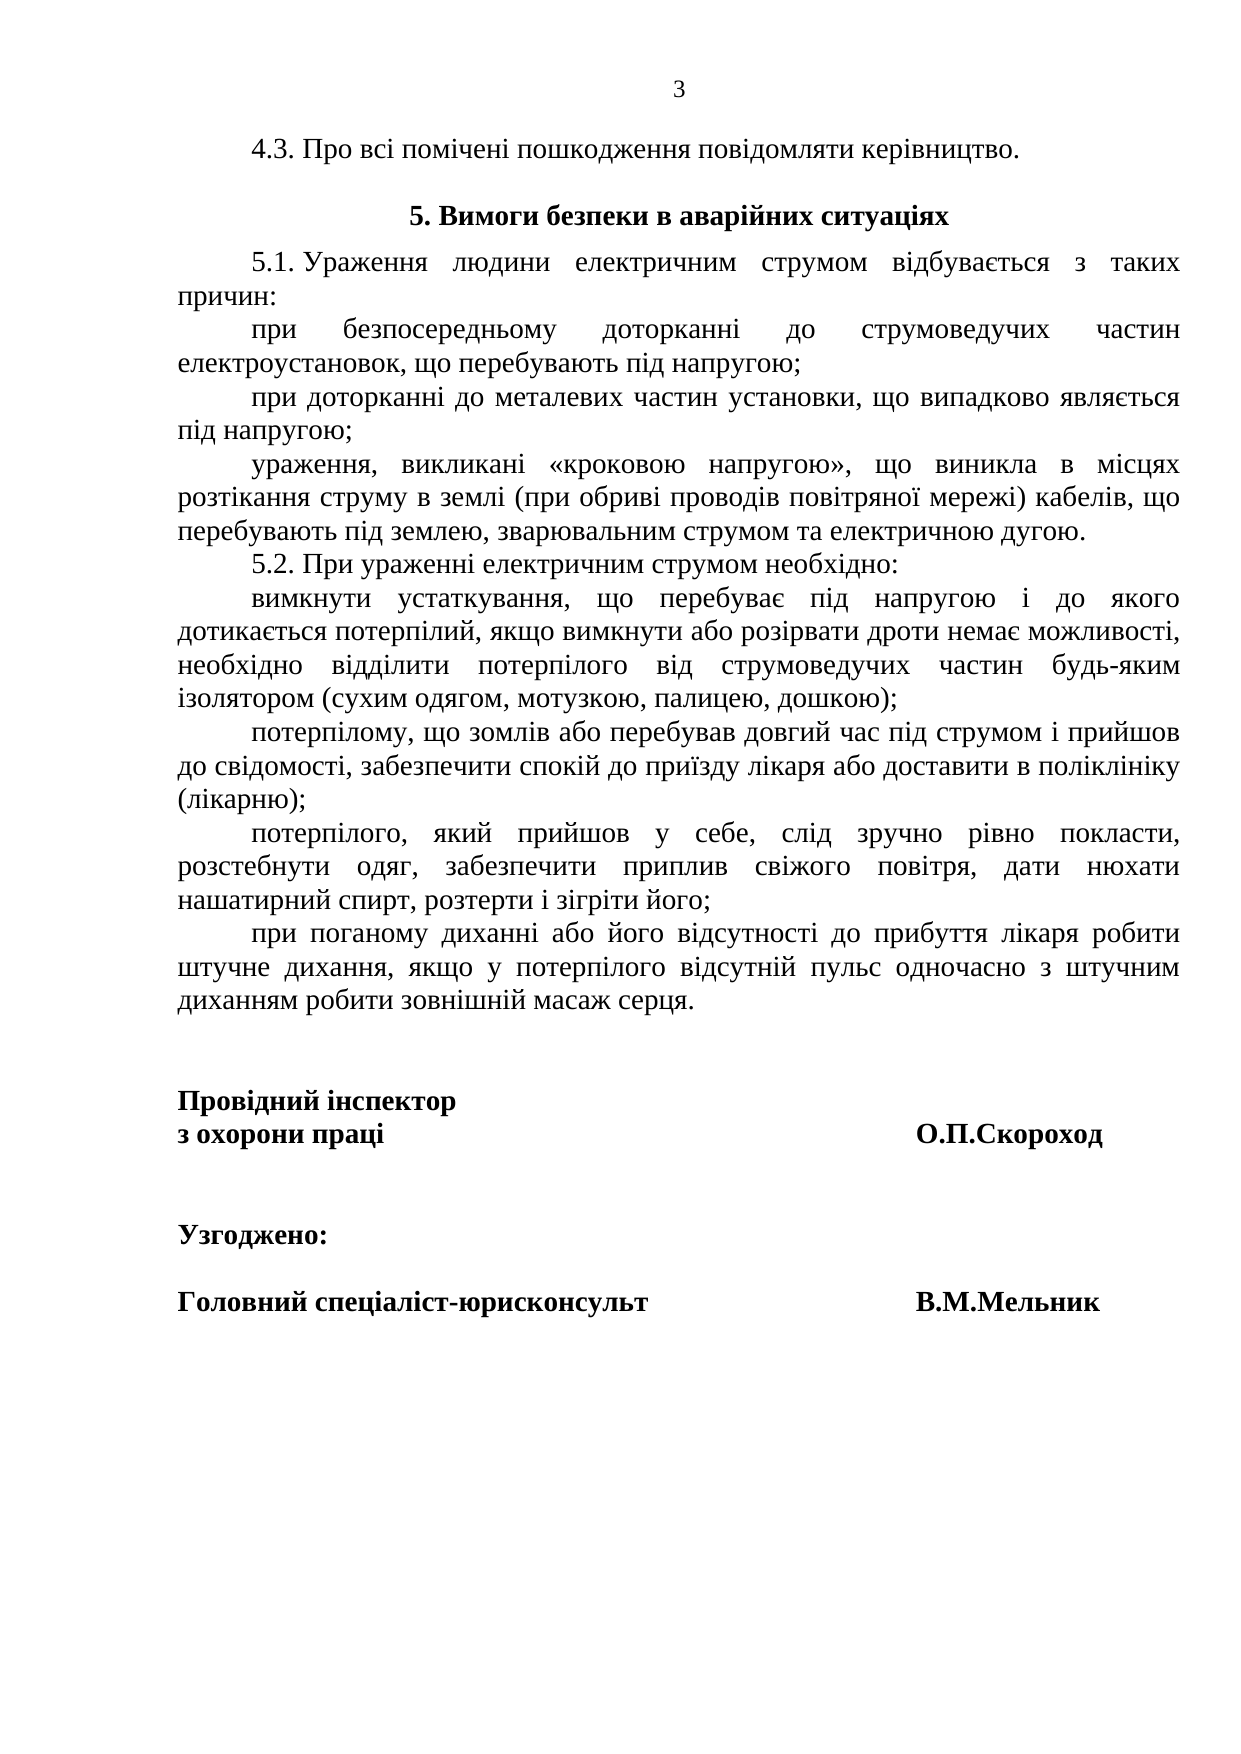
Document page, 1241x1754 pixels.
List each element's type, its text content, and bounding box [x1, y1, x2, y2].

text потерпілого, який прийшов у себе, слід зручно рівно покласти, розстебнути одяг, забезпечити приплив свіжого повітря, дати нюхати нашатирний спирт, розтерти і зігріти його; [177, 815, 1181, 915]
text при доторканні до металевих частин установки, що випадково являється під напругою; [177, 379, 1181, 446]
text 4.3. Про всі помічені пошкодження повідомляти керівництво. [177, 131, 1181, 165]
text 5.1. Ураження людини електричним струмом відбувається з таких причин: [177, 244, 1181, 312]
text при безпосередньому доторканні до струмоведучих частин електроустановок, що перебувають під напругою; [177, 312, 1181, 379]
text при поганому диханні або його відсутності до прибуття лікаря робити штучне дихання, якщо у потерпілого відсутній пульс одночасно з штучним диханням робити зовнішній масаж серця. [177, 915, 1181, 1016]
title Головний спеціаліст-юрисконсульт В.М.Мельник [177, 1284, 1181, 1318]
text ураження, викликані «кроковою напругою», що виникла в місцях розтікання струму в землі (при обриві проводів повітряної мережі) кабелів, що перебувають під землею, зварювальним струмом та електричною дугою. [177, 446, 1181, 546]
text 5. Вимоги безпеки в аварійних ситуаціях [177, 198, 1181, 232]
text потерпілому, що зомлів або перебував довгий час під струмом і прийшов до свідомості, забезпечити спокій до приїзду лікаря або доставити в поліклініку (лікарню); [177, 714, 1181, 815]
title Провідний інспектор [177, 1083, 1181, 1117]
title з охорони праці О.П.Скороход [177, 1117, 1181, 1150]
text вимкнути устаткування, що перебуває під напругою і до якого дотикається потерпілий, якщо вимкнути або розірвати дроти немає можливості, необхідно відділити потерпілого від струмоведучих частин будь-яким ізолятором (сухим одягом, мотузкою, палицею, дошкою); [177, 580, 1181, 714]
title Узгоджено: [177, 1217, 1181, 1251]
text 5.2. При ураженні електричним струмом необхідно: [177, 546, 1181, 580]
